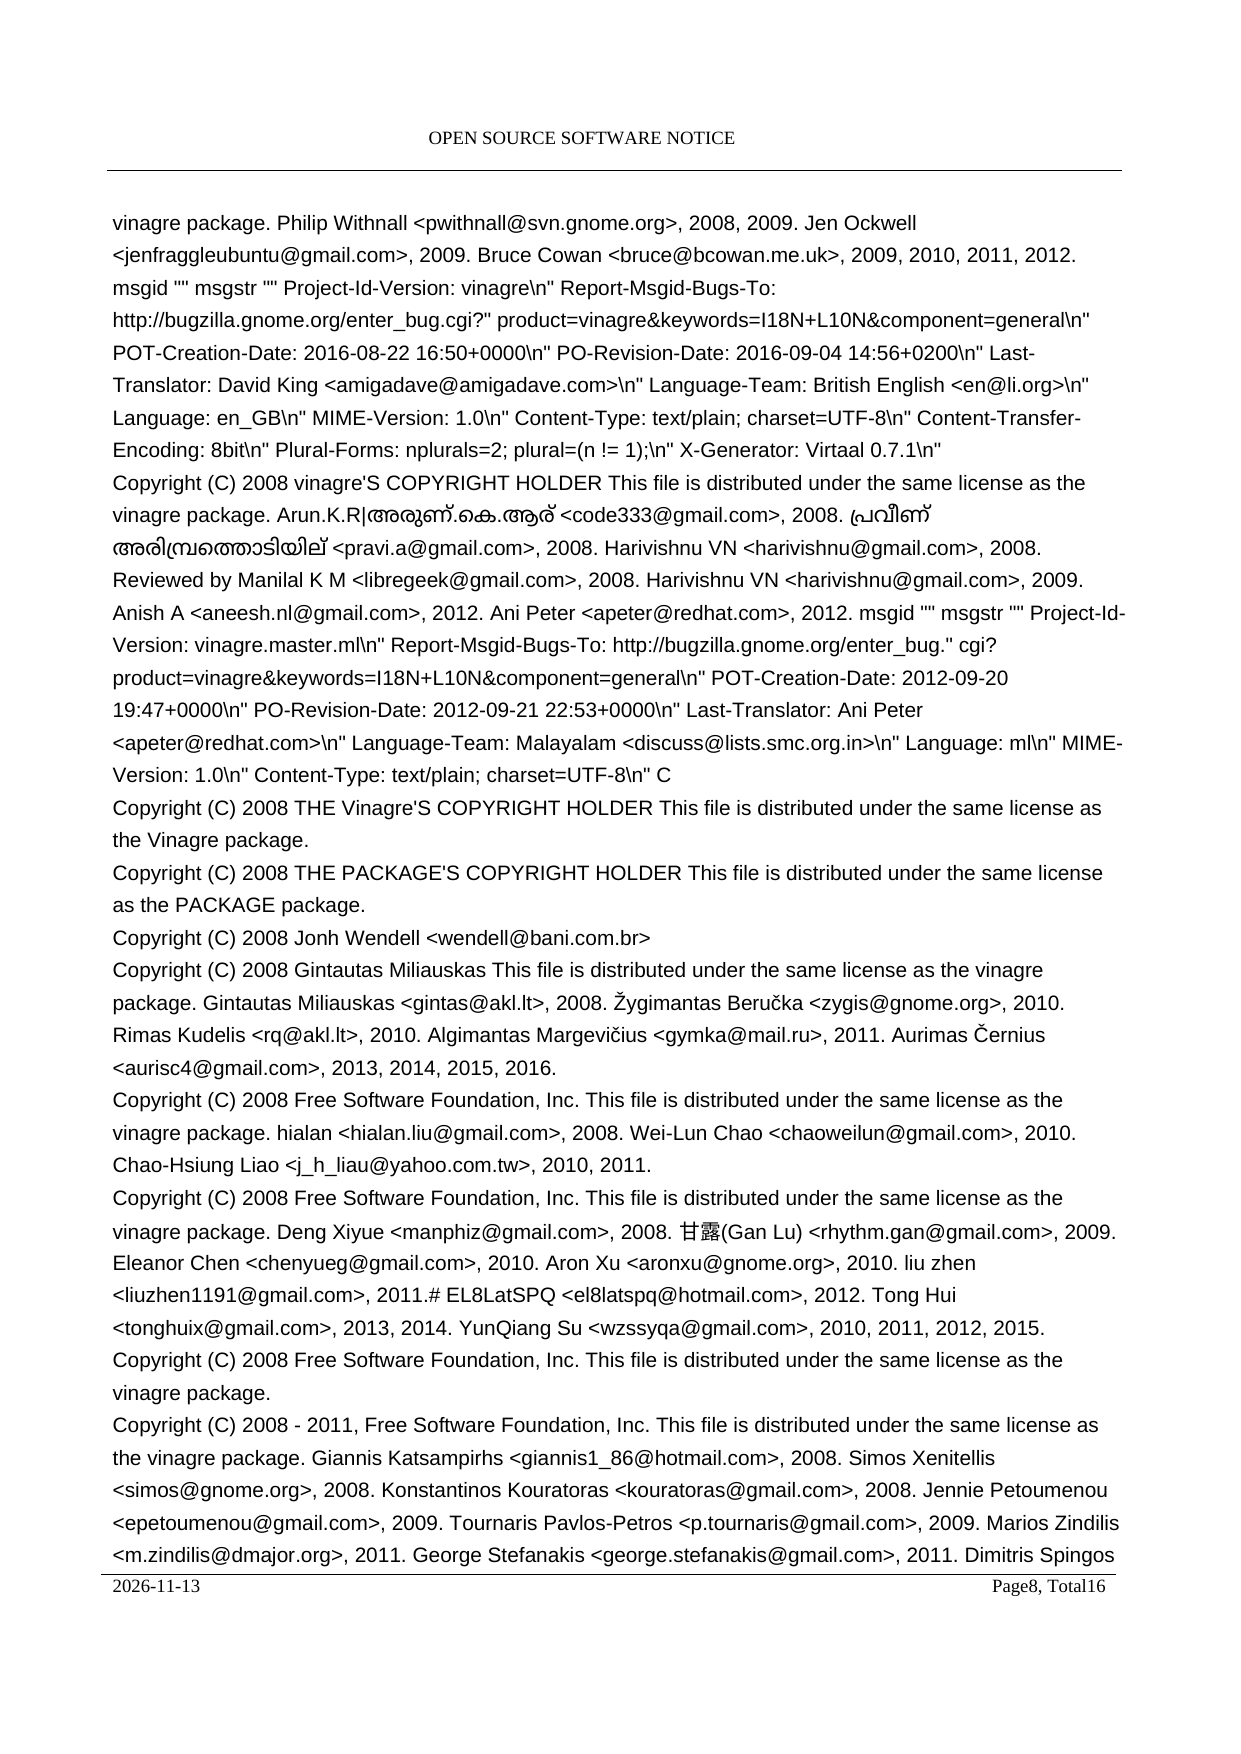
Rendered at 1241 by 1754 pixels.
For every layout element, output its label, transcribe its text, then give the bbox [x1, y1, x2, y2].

text Copyright (C) 2008 Free Software Foundation, Inc. This file is distributed under the same license as the vinagre package. [112, 1344, 1128, 1409]
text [112, 206, 1128, 466]
text Copyright (C) 2008 Free Software Foundation, Inc. This file is distributed under the same license as the vinagre package. Deng Xiyue <manphiz@gmail.com>, 2008. 甘露(Gan Lu) <rhythm.gan@gmail.com>, 2009. Eleanor Chen <chenyueg@gmail.com>, 2010. Aron Xu <aronxu@gnome.org>, 2010. liu zhen <liuzhen1191@gmail.com>, 2011.# EL8LatSPQ <el8latspq@hotmail.com>, 2012. Tong Hui <tonghuix@gmail.com>, 2013, 2014. YunQiang Su <wzssyqa@gmail.com>, 2010, 2011, 2012, 2015. [112, 1181, 1128, 1344]
text Copyright (C) 2008 Jonh Wendell <wendell@bani.com.br> [112, 921, 1128, 954]
text Copyright (C) 2008 Gintautas Miliauskas This file is distributed under the same license as the vinagre package. Gintautas Miliauskas <gintas@akl.lt>, 2008. Žygimantas Beručka <zygis@gnome.org>, 2010. Rimas Kudelis <rq@akl.lt>, 2010. Algimantas Margevičius <gymka@mail.ru>, 2011. Aurimas Černius <aurisc4@gmail.com>, 2013, 2014, 2015, 2016. [112, 954, 1128, 1084]
text Copyright (C) 2008 THE PACKAGE'S COPYRIGHT HOLDER This file is distributed under the same license as the PACKAGE package. [112, 856, 1128, 921]
text Copyright (C) 2008 THE Vinagre'S COPYRIGHT HOLDER This file is distributed under the same license as the Vinagre package. [112, 791, 1128, 856]
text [112, 1409, 1128, 1571]
text Copyright (C) 2008 vinagre'S COPYRIGHT HOLDER This file is distributed under the same license as the vinagre package. Arun.K.R|അരുണ്‍.കെ.ആര്‍ <code333@gmail.com>, 2008. പ്രവീണ്‍ അരിമ്പ്രത്തൊടിയില്‍ <pravi.a@gmail.com>, 2008. Harivishnu VN <harivishnu@gmail.com>, 2008. Reviewed by Manilal K M <libregeek@gmail.com>, 2008. Harivishnu VN <harivishnu@gmail.com>, 2009. Anish A <aneesh.nl@gmail.com>, 2012. Ani Peter <apeter@redhat.com>, 2012. msgid "" msgstr "" Project-Id-Version: vinagre.master.ml\n" Report-Msgid-Bugs-To: http://bugzilla.gnome.org/enter_bug." cgi?product=vinagre&keywords=I18N+L10N&component=general\n" POT-Creation-Date: 2012-09-20 19:47+0000\n" PO-Revision-Date: 2012-09-21 22:53+0000\n" Last-Translator: Ani Peter <apeter@redhat.com>\n" Language-Team: Malayalam <discuss@lists.smc.org.in>\n" Language: ml\n" MIME-Version: 1.0\n" Content-Type: text/plain; charset=UTF-8\n" C [112, 466, 1128, 791]
text Copyright (C) 2008 Free Software Foundation, Inc. This file is distributed under the same license as the vinagre package. hialan <hialan.liu@gmail.com>, 2008. Wei-Lun Chao <chaoweilun@gmail.com>, 2010. Chao-Hsiung Liao <j_h_liau@yahoo.com.tw>, 2010, 2011. [112, 1084, 1128, 1181]
